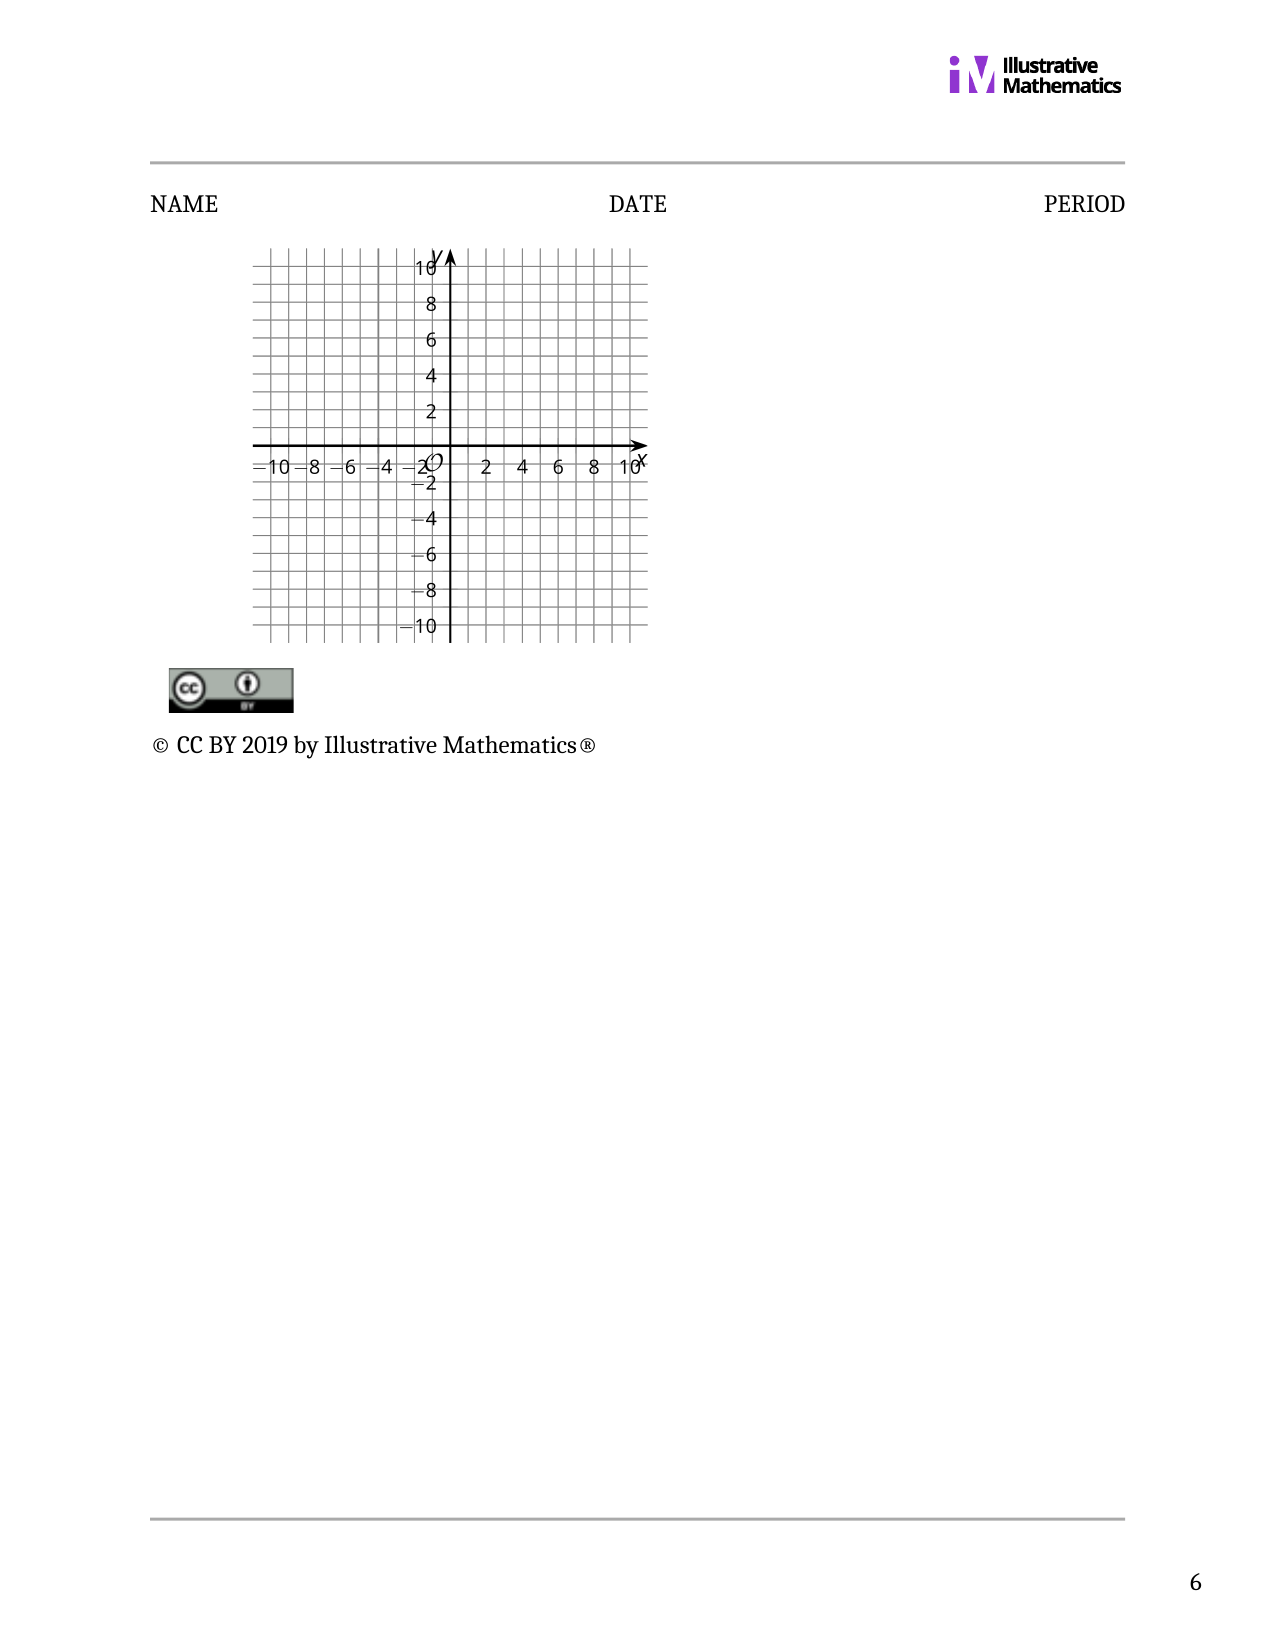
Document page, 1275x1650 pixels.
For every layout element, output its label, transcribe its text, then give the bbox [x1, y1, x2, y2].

picture [243, 247, 649, 644]
text © CC BY 2019 by Illustrative Mathematics® [150, 731, 1125, 760]
picture [168, 668, 294, 713]
picture [949, 55, 1121, 93]
